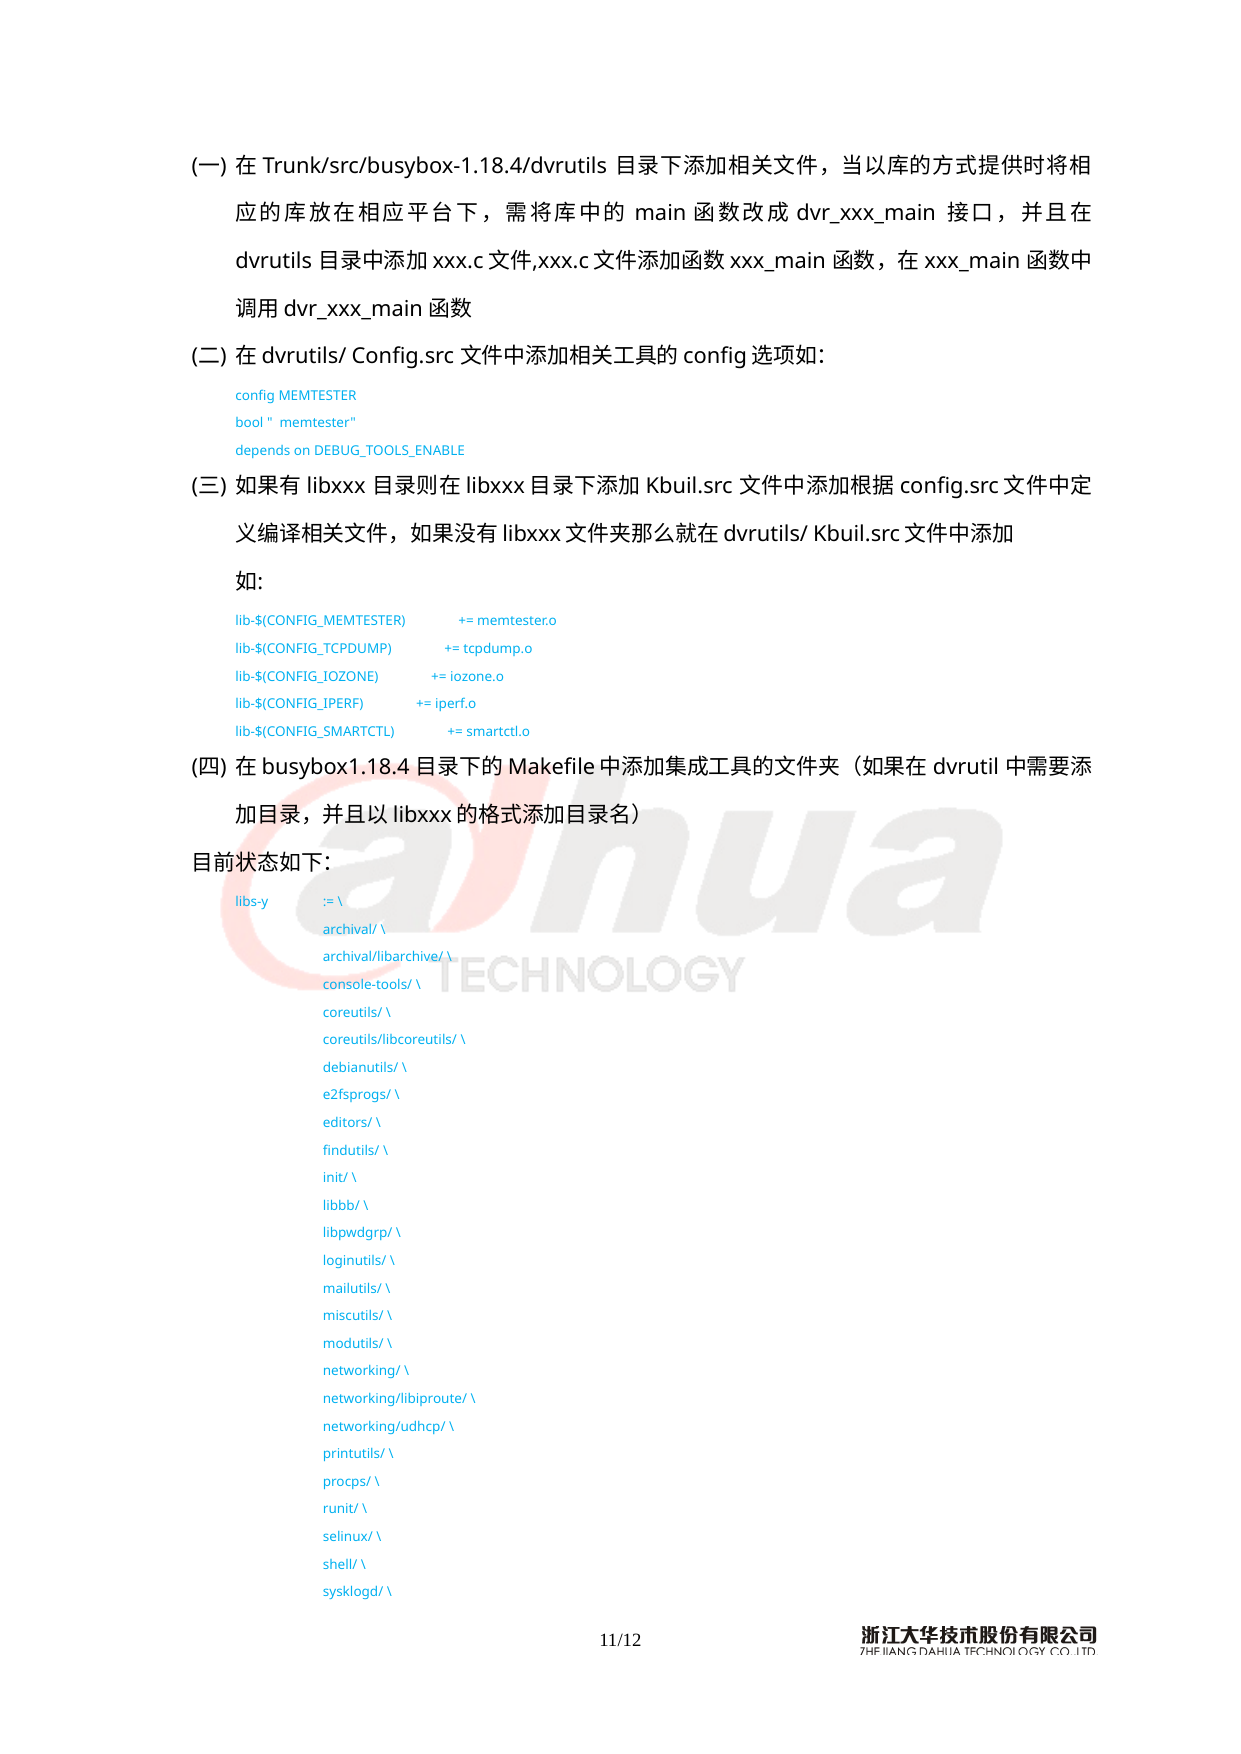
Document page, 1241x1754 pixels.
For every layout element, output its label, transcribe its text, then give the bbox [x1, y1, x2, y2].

picture [339, 1230, 343, 1240]
picture [463, 645, 468, 653]
picture [337, 698, 343, 706]
list 在dvrutils/ Config.src 文件中添加相关工具的config选项如： [191, 338, 1092, 370]
text loginutils/ \ [191, 1251, 1092, 1269]
text libs-y := \ [191, 892, 1092, 911]
text archival/ \ [191, 920, 1092, 938]
text networking/libiproute/ \ [191, 1389, 1092, 1407]
text archival/libarchive/ \ [191, 947, 1092, 966]
text coreutils/libcoreutils/ \ [191, 1030, 1092, 1048]
text config MEMTESTER [191, 386, 1092, 404]
picture [458, 445, 464, 453]
text init/ \ [191, 1168, 1092, 1187]
text mailutils/ \ [191, 1278, 1092, 1297]
text lib-$(CONFIG_TCPDUMP) += tcpdump.o [191, 639, 1092, 657]
picture [360, 1312, 365, 1320]
picture [360, 726, 367, 736]
text shell/ \ [191, 1554, 1092, 1573]
picture [417, 700, 423, 707]
text lib-$(CONFIG_IPERF) += iperf.o [191, 694, 1092, 713]
picture [348, 643, 355, 651]
text networking/udhcp/ \ [191, 1417, 1092, 1435]
text procps/ \ [191, 1472, 1092, 1490]
list depends on DEBUG_TOOLS_ENABLE [235, 441, 1092, 459]
picture [433, 1424, 437, 1434]
text modutils/ \ [191, 1334, 1092, 1352]
text e2fsprogs/ \ [191, 1085, 1092, 1104]
text lib-$(CONFIG_IOZONE) += iozone.o [191, 667, 1092, 685]
text lib-$(CONFIG_SMARTCTL) += smartctl.o [191, 722, 1092, 740]
text miscutils/ \ [191, 1306, 1092, 1324]
text 如: [191, 564, 1092, 596]
picture [331, 1089, 337, 1097]
picture [459, 617, 465, 624]
picture [364, 615, 370, 623]
text selinux/ \ [191, 1527, 1092, 1545]
picture [243, 643, 250, 651]
picture [243, 615, 250, 623]
picture [442, 445, 448, 453]
picture [332, 445, 338, 453]
picture [432, 673, 438, 680]
text sysklogd/ \ [191, 1582, 1092, 1601]
list 在Trunk/src/busybox-1.18.4/dvrutils 目录下添加相关文件，当以库的方式提供时将相应的库放在相应平台下，需将库中的main函数改成dvr_xxx_main 接口，并且在dvrutils 目录中添加xxx.c文件,xxx.c文件添加函数xxx_main 函数，在xxx_main 函数中调用dvr_xxx_main 函数 [191, 148, 1092, 322]
picture [252, 448, 256, 458]
list 如果有libxxx 目录则在libxxx目录下添加Kbuil.src 文件中添加根据config.src文件中定义编译相关文件，如果没有libxxx文件夹那么就在dvrutils/ Kbuil.src文件中添加 [191, 468, 1092, 548]
picture [243, 896, 250, 904]
picture [386, 615, 392, 623]
picture [448, 728, 454, 735]
picture [390, 1034, 397, 1042]
picture [276, 445, 282, 455]
picture [418, 1421, 422, 1431]
picture [344, 1338, 350, 1348]
text lib-$(CONFIG_MEMTESTER) += memtester.o [191, 611, 1092, 630]
picture [333, 390, 340, 400]
picture [319, 390, 325, 398]
list 在busybox1.18.4 目录下的Makefile中添加集成工具的文件夹（如果在dvrutil 中需要添加目录，并且以libxxx的格式添加目录名） [191, 749, 1092, 829]
picture [360, 1340, 365, 1348]
picture [236, 417, 243, 425]
picture [329, 698, 335, 708]
picture [445, 645, 451, 652]
picture [323, 643, 330, 653]
text findutils/ \ [191, 1141, 1092, 1159]
text runit/ \ [191, 1499, 1092, 1518]
text printutils/ \ [191, 1444, 1092, 1463]
picture [326, 420, 332, 427]
picture [433, 1036, 438, 1044]
picture [380, 1230, 384, 1240]
picture [460, 698, 465, 708]
text debianutils/ \ [191, 1058, 1092, 1076]
picture [243, 698, 250, 706]
text editors/ \ [191, 1113, 1092, 1131]
picture [362, 1589, 368, 1597]
picture [385, 951, 389, 961]
picture [243, 671, 250, 679]
text networking/ \ [191, 1361, 1092, 1380]
picture [267, 393, 273, 401]
picture [243, 726, 250, 734]
picture [347, 1200, 354, 1208]
picture [342, 1119, 347, 1127]
text libbb/ \ [191, 1196, 1092, 1214]
picture [339, 1200, 343, 1210]
text coreutils/ \ [191, 1002, 1092, 1021]
picture [352, 1479, 356, 1489]
text 目前状态如下： [191, 844, 1092, 876]
text libpwdgrp/ \ [191, 1223, 1092, 1242]
text bool " memtester" [191, 413, 1092, 432]
picture [860, 1626, 1098, 1655]
picture [335, 1258, 341, 1266]
text console-tools/ \ [191, 975, 1092, 993]
